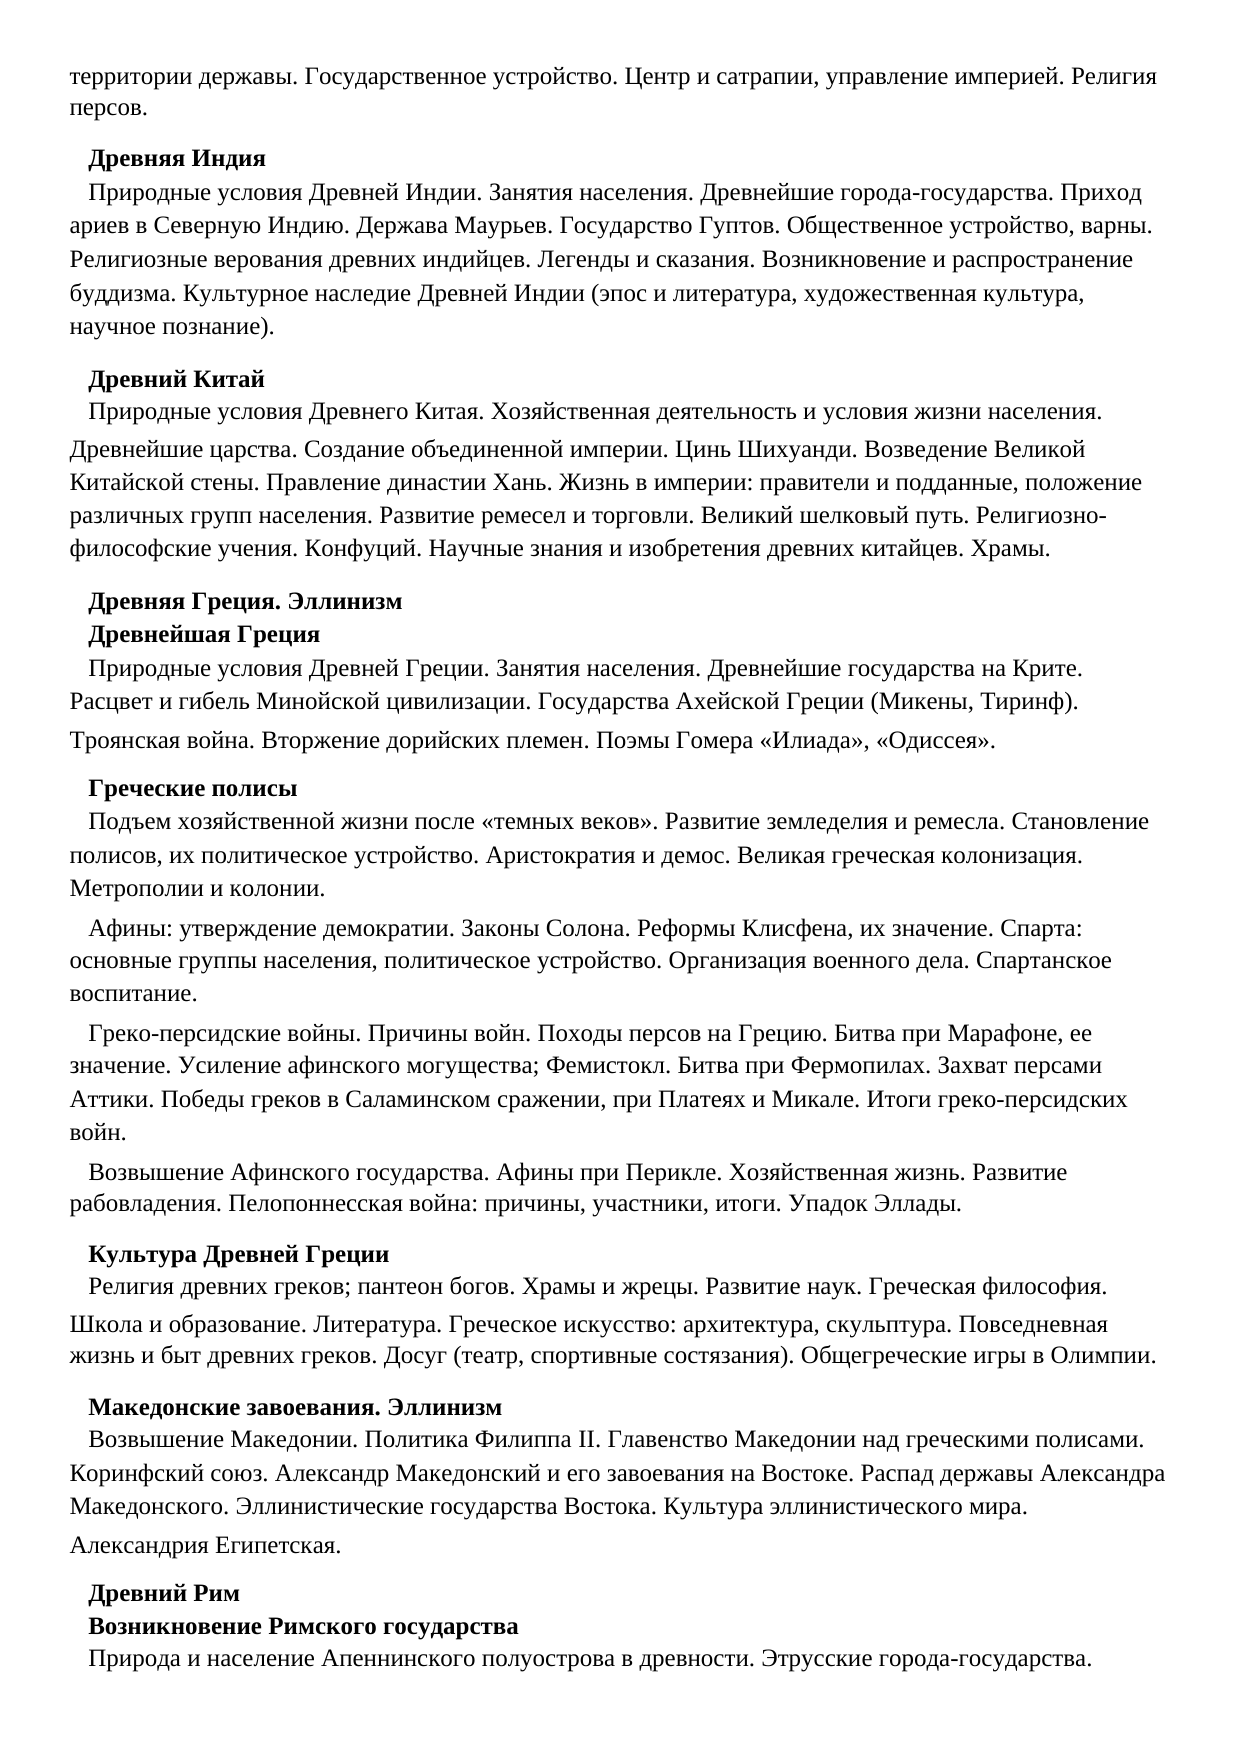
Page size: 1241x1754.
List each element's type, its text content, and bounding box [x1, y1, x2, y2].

text территории державы. Государственное устройство. Центр и сатрапии, управление империей. Религия персов. [69, 61, 1168, 121]
text Македонские завоевания. Эллинизм Возвышение Македонии. Политика Филиппа II. Главенство Македонии над греческими полисами. Коринфский союз. Александр Македонский и его завоевания на Востоке. Распад державы Александра Македонского. Эллинистические государства Востока. Культура эллинистического мира. [69, 1392, 1168, 1520]
text Афины: утверждение демократии. Законы Солона. Реформы Клисфена, их значение. Спарта: основные группы населения, политическое устройство. Организация военного дела. Спартанское воспитание. [69, 913, 1123, 1007]
text Греческие полисы Подъем хозяйственной жизни после «темных веков». Развитие земледелия и ремесла. Становление полисов, их политическое устройство. Аристократия и демос. Великая греческая колонизация. Метрополии и колонии. [69, 773, 1153, 902]
text Школа и образование. Литература. Греческое искусство: архитектура, скульптура. Повседневная жизнь и быт древних греков. Досуг (театр, спортивные состязания). Общегреческие игры в Олимпии. [69, 1309, 1168, 1369]
text Александрия Египетская. [69, 1531, 1168, 1558]
text Культура Древней Греции Религия древних греков; пантеон богов. Храмы и жрецы. Развитие наук. Греческая философия. [88, 1239, 1123, 1299]
text Возвышение Афинского государства. Афины при Перикле. Хозяйственная жизнь. Развитие рабовладения. Пелопоннесская война: причины, участники, итоги. Упадок Эллады. [69, 1157, 1078, 1217]
text Древнейшие царства. Создание объединенной империи. Цинь Шихуанди. Возведение Великой Китайской стены. Правление династии Хань. Жизнь в империи: правители и подданные, положение различных групп населения. Развитие ремесел и торговли. Великий шелковый путь. Религиозно-философские учения. Конфуций. Научные знания и изобретения древних китайцев. Храмы. [69, 434, 1153, 562]
text Древняя Индия Природные условия Древней Индии. Занятия населения. Древнейшие города-государства. Приход ариев в Северную Индию. Держава Маурьев. Государство Гуптов. Общественное устройство, варны. Религиозные верования древних индийцев. Легенды и сказания. Возникновение и распространение буддизма. Культурное наследие Древней Индии (эпос и литература, художественная культура, научное познание). [69, 143, 1168, 340]
text Древний Китай Природные условия Древнего Китая. Хозяйственная деятельность и условия жизни населения. [88, 364, 1108, 424]
text Греко-персидские войны. Причины войн. Походы персов на Грецию. Битва при Марафоне, ее значение. Усиление афинского могущества; Фемистокл. Битва при Фермопилах. Захват персами Аттики. Победы греков в Саламинском сражении, при Платеях и Микале. Итоги греко-персидских войн. [69, 1018, 1138, 1145]
text Троянская война. Вторжение дорийских племен. Поэмы Гомера «Илиада», «Одиссея». [69, 726, 1168, 754]
text Древний Рим Возникновение Римского государства Природа и население Апеннинского полуострова в древности. Этрусские города-государства. [88, 1578, 1108, 1672]
text Древняя Греция. Эллинизм Древнейшая Греция Природные условия Древней Греции. Занятия населения. Древнейшие государства на Крите. Расцвет и гибель Минойской цивилизации. Государства Ахейской Греции (Микены, Тиринф). [69, 586, 1093, 715]
